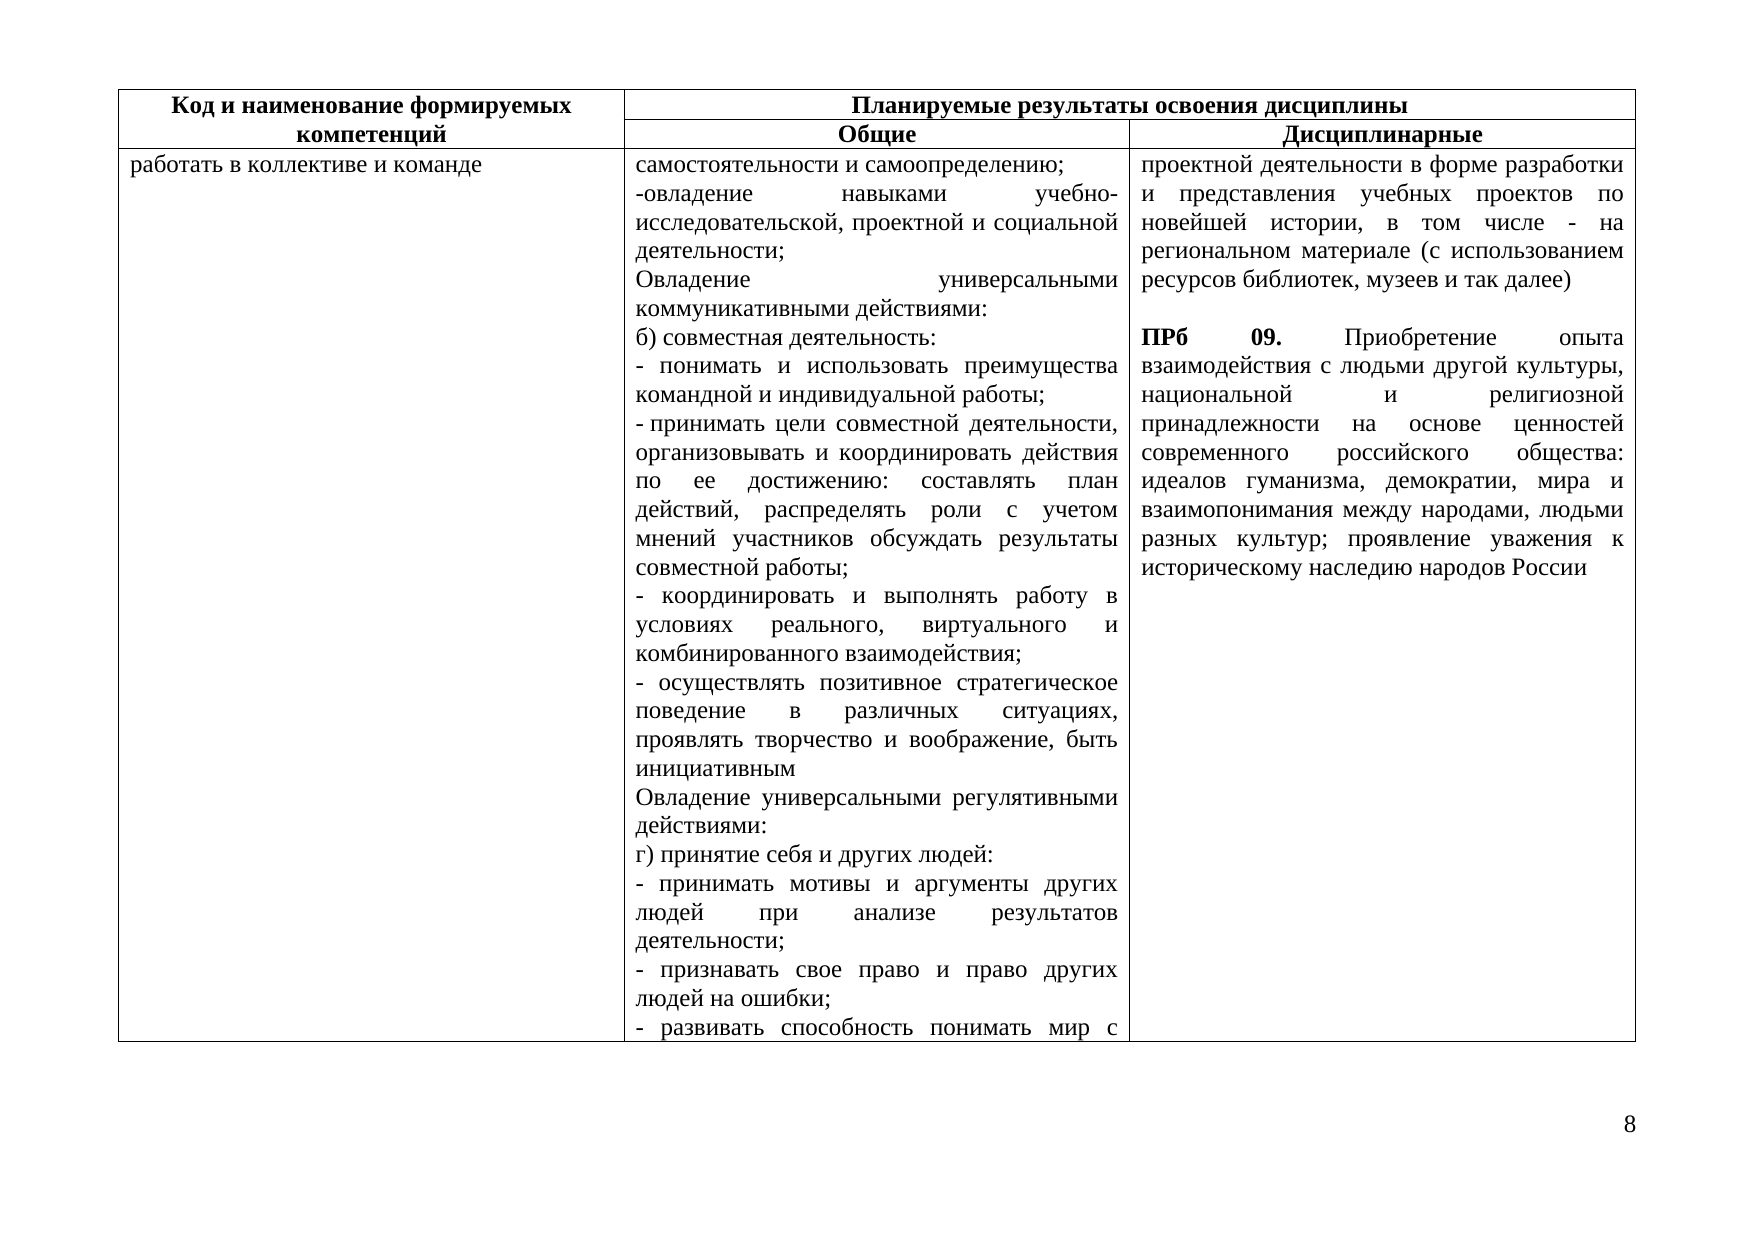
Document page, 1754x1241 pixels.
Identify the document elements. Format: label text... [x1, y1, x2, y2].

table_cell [1130, 149, 1635, 1041]
table_header Код и наименование формируемых компетенций [119, 90, 624, 148]
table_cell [119, 149, 624, 1041]
table_cell Общие [625, 120, 1129, 148]
table_header Планируемые результаты освоения дисциплины [625, 90, 1635, 118]
table_cell Дисциплинарные [1130, 120, 1635, 148]
